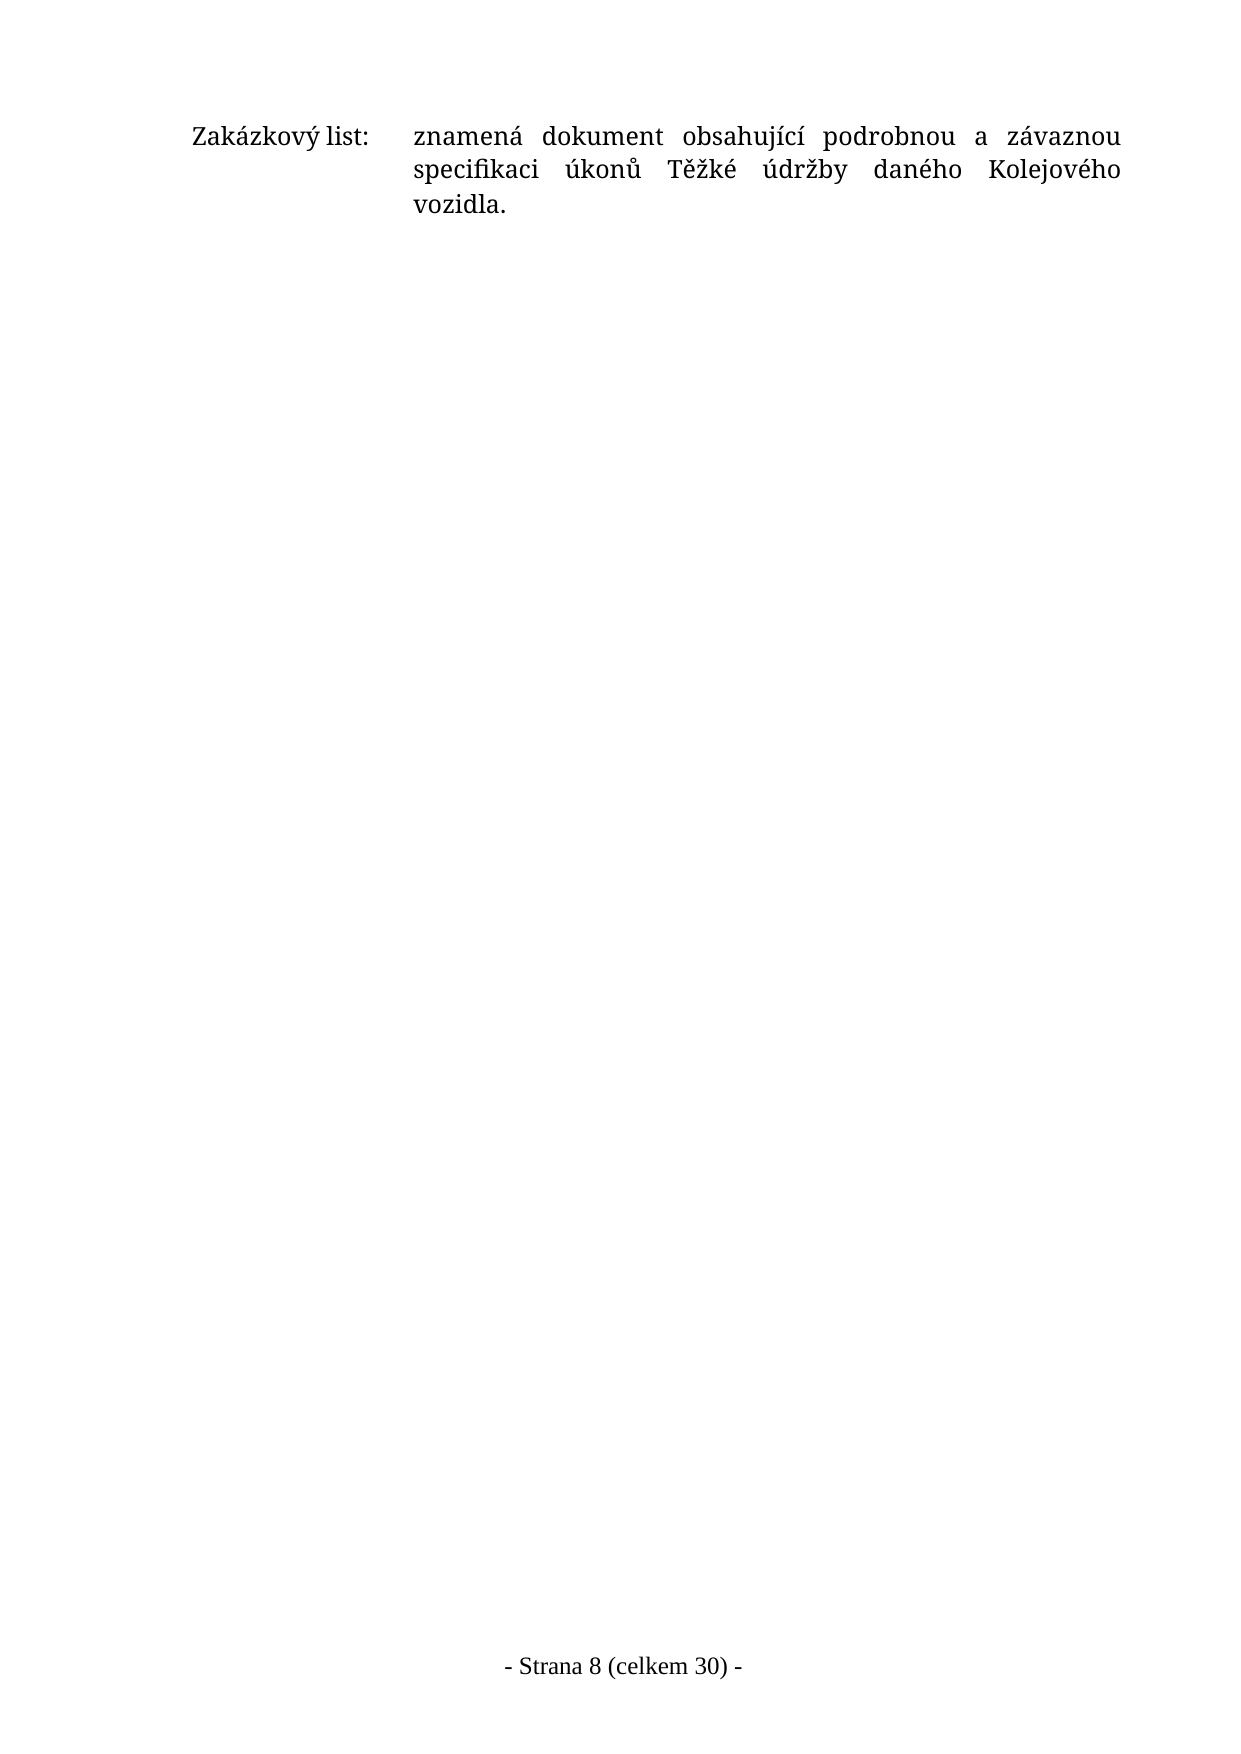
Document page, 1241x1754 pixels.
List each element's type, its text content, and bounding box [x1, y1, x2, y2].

text Zakázkový list: znamená dokument obsahující podrobnou a závaznou specifikaci úkonů Těžké údržby daného Kolejového vozidla. [192, 118, 1122, 220]
